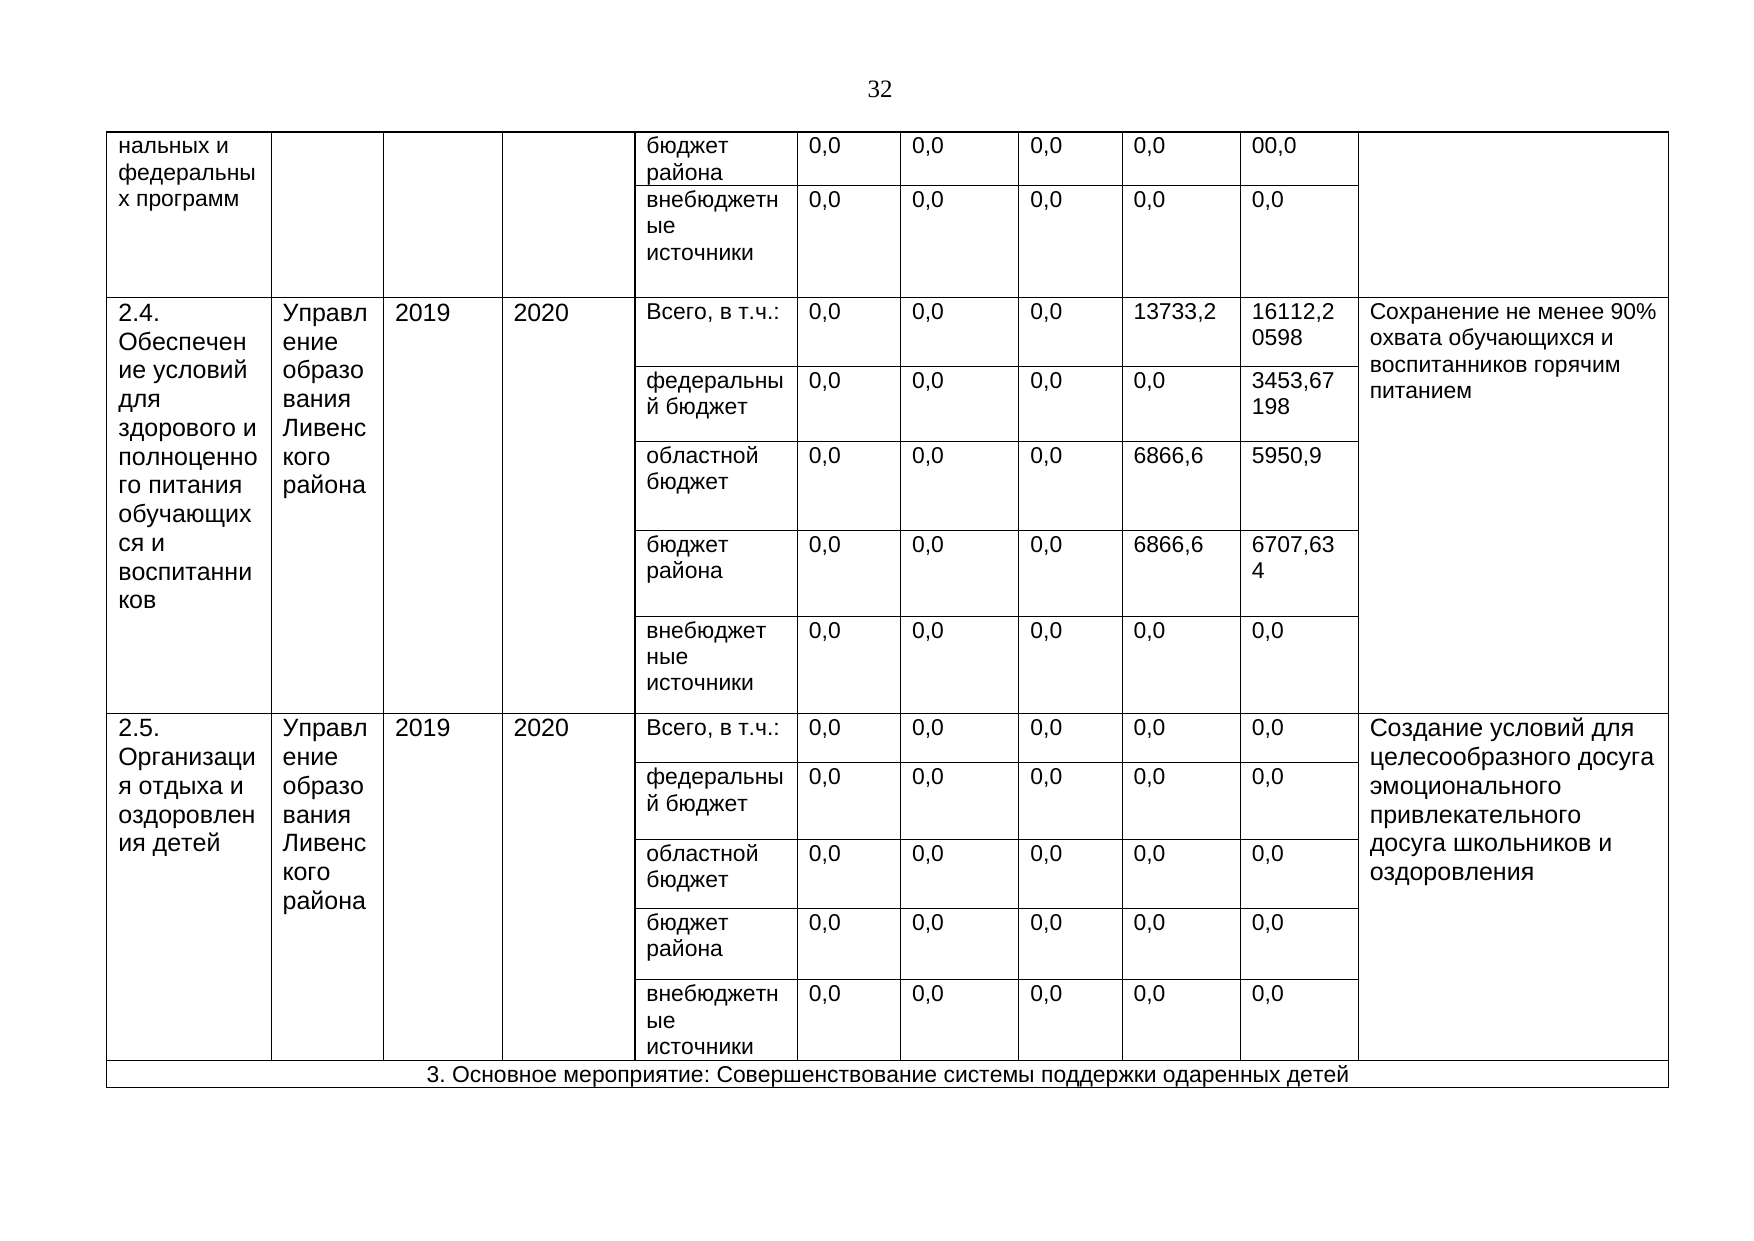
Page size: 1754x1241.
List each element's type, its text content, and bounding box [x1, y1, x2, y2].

table_cell 6707,634 [1241, 531, 1358, 616]
table_cell 0,0 [798, 763, 900, 839]
table_cell бюджет района [636, 133, 797, 185]
table_cell 2.5. Организация отдыха и оздоровления детей [107, 714, 271, 1059]
table_cell 0,0 [1123, 840, 1240, 907]
table_cell 0,0 [901, 133, 1018, 185]
table_cell 0,0 [1019, 531, 1122, 616]
table_cell Сохранение не менее 90% охвата обучающихся и воспитанников горячим питанием [1359, 298, 1668, 712]
table_cell 0,0 [798, 298, 900, 366]
table_cell 0,0 [901, 909, 1018, 979]
table_cell 0,0 [1019, 298, 1122, 366]
table_cell внебюджет ные источники [636, 617, 797, 712]
table_cell 5950,9 [1241, 442, 1358, 529]
table_cell 2019 [384, 714, 502, 1059]
table_cell 0,0 [1123, 617, 1240, 712]
table_cell 0,0 [1241, 909, 1358, 979]
table_cell 0,0 [1241, 186, 1358, 297]
table_cell 0,0 [1019, 840, 1122, 907]
table_cell 0,0 [798, 617, 900, 712]
table_cell 0,0 [901, 980, 1018, 1059]
table_cell 0,0 [1019, 186, 1122, 297]
table_cell 0,0 [901, 840, 1018, 907]
table_cell бюджет района [636, 531, 797, 616]
table_cell 0,0 [901, 763, 1018, 839]
table_cell Управление образования Ливенского района [272, 714, 383, 1059]
table_cell 0,0 [798, 186, 900, 297]
table_cell бюджет района [636, 909, 797, 979]
table_cell 2.4. Обеспечение условий для здорового и полноценного питания обучающихся и воспитанников [107, 298, 271, 712]
table_cell 13733,2 [1123, 298, 1240, 366]
table_cell 0,0 [1241, 840, 1358, 907]
table_cell федеральный бюджет [636, 367, 797, 441]
table_cell 2019 [384, 298, 502, 712]
table_cell 0,0 [1019, 763, 1122, 839]
table_cell 0,0 [798, 531, 900, 616]
table_cell 0,0 [901, 186, 1018, 297]
table_cell 0,0 [1019, 367, 1122, 441]
table_cell 0,0 [901, 442, 1018, 529]
table_cell 0,0 [1019, 617, 1122, 712]
table_cell 0,0 [1241, 980, 1358, 1059]
table_cell 0,0 [1123, 714, 1240, 762]
table_cell 6866,6 [1123, 531, 1240, 616]
table_cell 0,0 [1123, 186, 1240, 297]
table_cell 0,0 [901, 531, 1018, 616]
table_cell 0,0 [1123, 909, 1240, 979]
table_cell 2020 [503, 298, 634, 712]
table_cell 00,0 [1241, 133, 1358, 185]
table_cell 0,0 [901, 367, 1018, 441]
table_cell Создание условий для целесообразного досуга эмоционального привлекательного досуга школьников и оздоровления [1359, 714, 1668, 1059]
table_cell 3453,67198 [1241, 367, 1358, 441]
table_cell 0,0 [1019, 980, 1122, 1059]
table_cell 0,0 [901, 298, 1018, 366]
table_cell Всего, в т.ч.: [636, 298, 797, 366]
table_cell 0,0 [1241, 714, 1358, 762]
table_cell внебюджетные источники [636, 980, 797, 1059]
table_cell 0,0 [798, 133, 900, 185]
table_cell 0,0 [798, 840, 900, 907]
table_cell 0,0 [1123, 980, 1240, 1059]
table_cell Всего, в т.ч.: [636, 714, 797, 762]
table_cell областной бюджет [636, 840, 797, 907]
table_cell 0,0 [1019, 133, 1122, 185]
table_cell 0,0 [1019, 714, 1122, 762]
table_cell 0,0 [1241, 763, 1358, 839]
table_cell 0,0 [1019, 442, 1122, 529]
table_cell 0,0 [798, 714, 900, 762]
table_cell 0,0 [1123, 763, 1240, 839]
table_cell 0,0 [1123, 367, 1240, 441]
table_cell федеральный бюджет [636, 763, 797, 839]
table_cell 16112,20598 [1241, 298, 1358, 366]
table_cell 0,0 [901, 714, 1018, 762]
table_cell 0,0 [901, 617, 1018, 712]
table_cell 6866,6 [1123, 442, 1240, 529]
table_cell Управление образования Ливенского района [272, 298, 383, 712]
table_cell 0,0 [1019, 909, 1122, 979]
table_cell 0,0 [798, 909, 900, 979]
table_cell 3. Основное мероприятие: Совершенствование системы поддержки одаренных детей [107, 1061, 1668, 1087]
table_cell 2020 [503, 714, 634, 1059]
table_cell областной бюджет [636, 442, 797, 529]
table_cell 0,0 [1123, 133, 1240, 185]
table_cell 0,0 [1241, 617, 1358, 712]
table_cell 0,0 [798, 442, 900, 529]
table_cell 0,0 [798, 367, 900, 441]
table_cell внебюджетные источники [636, 186, 797, 297]
table_cell 0,0 [798, 980, 900, 1059]
